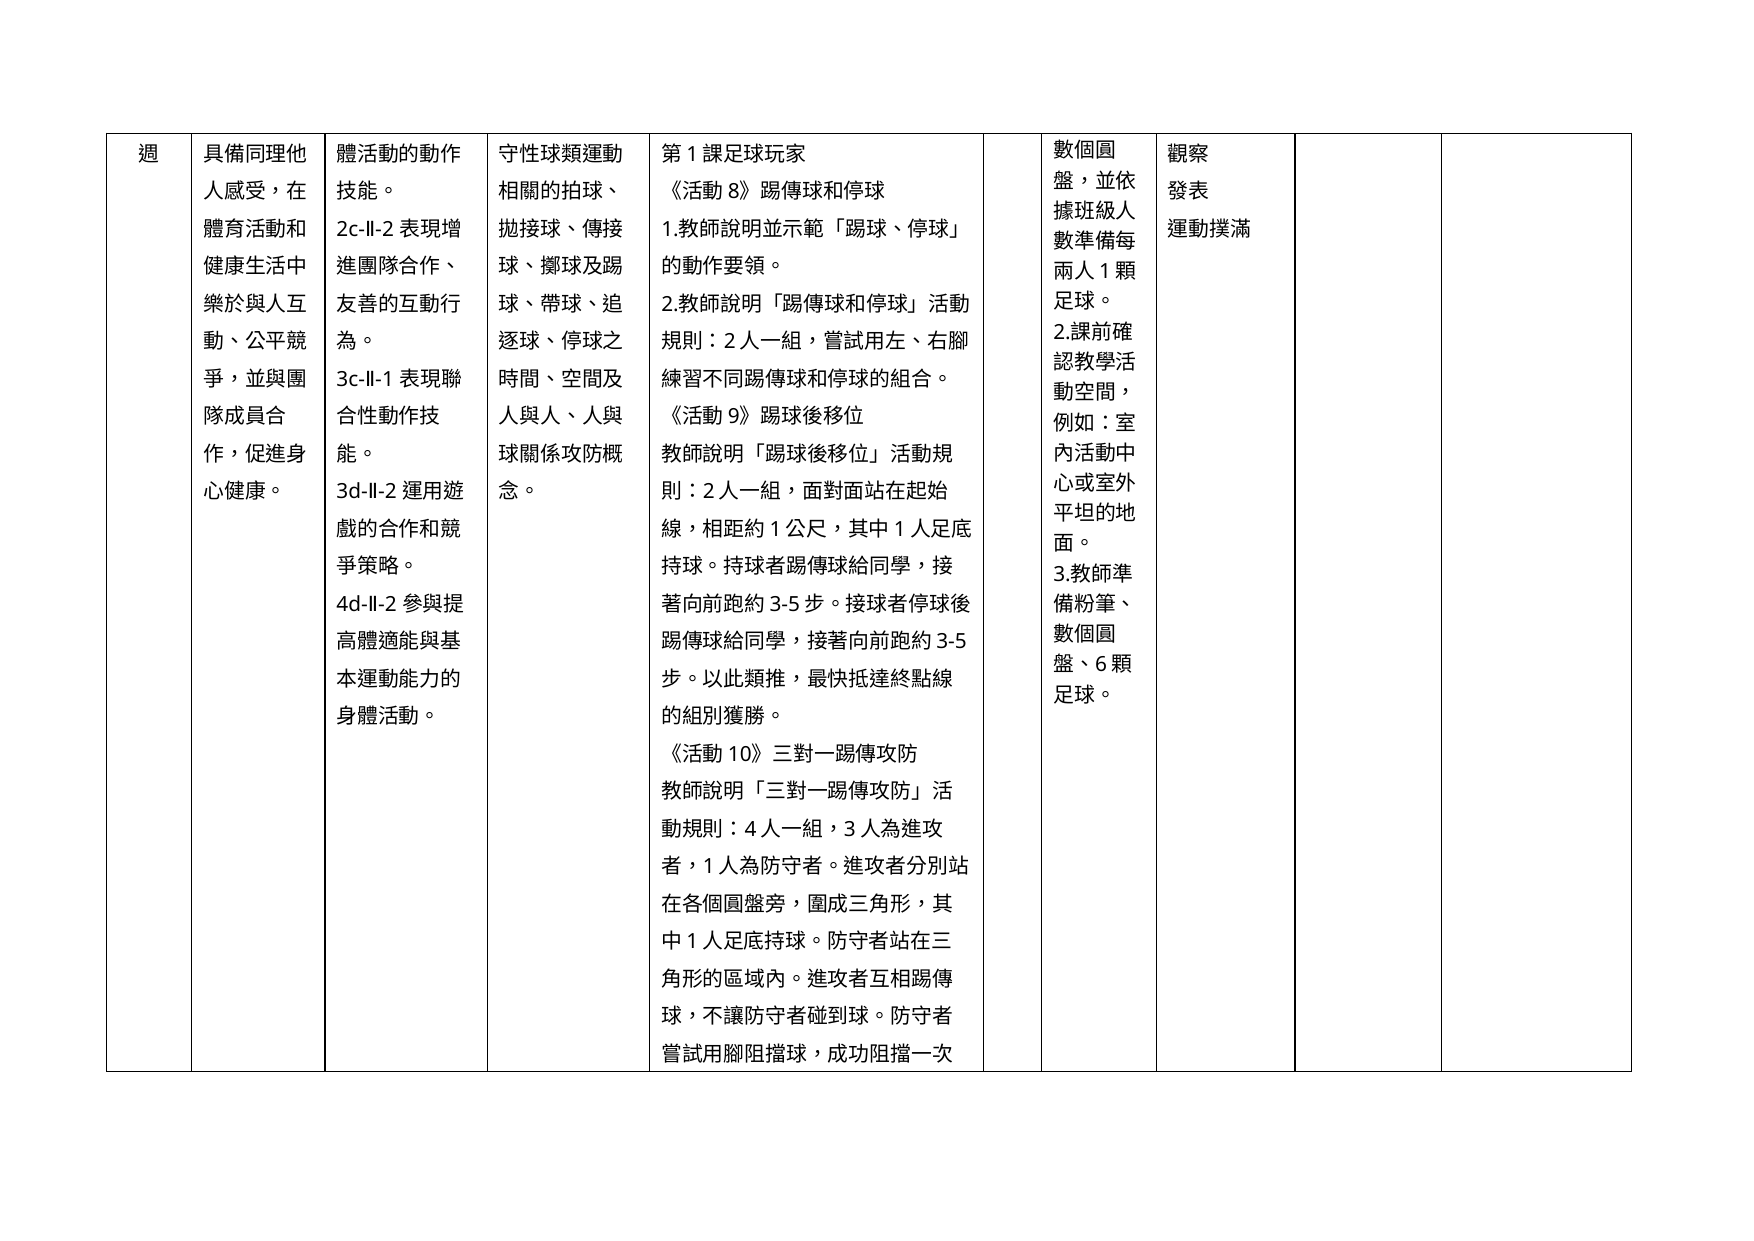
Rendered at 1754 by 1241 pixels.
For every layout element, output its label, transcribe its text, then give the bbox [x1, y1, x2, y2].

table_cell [1042, 134, 1156, 1071]
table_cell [650, 134, 983, 1071]
table_cell 3 [984, 134, 1041, 1071]
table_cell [326, 134, 487, 1071]
table_cell [1442, 134, 1631, 1071]
table_cell [1296, 134, 1441, 1071]
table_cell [192, 134, 324, 1071]
table_cell 第十二週 [107, 134, 191, 1071]
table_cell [488, 134, 649, 1071]
table_cell 操作 觀察 發表 運動撲滿 [1157, 134, 1294, 1071]
